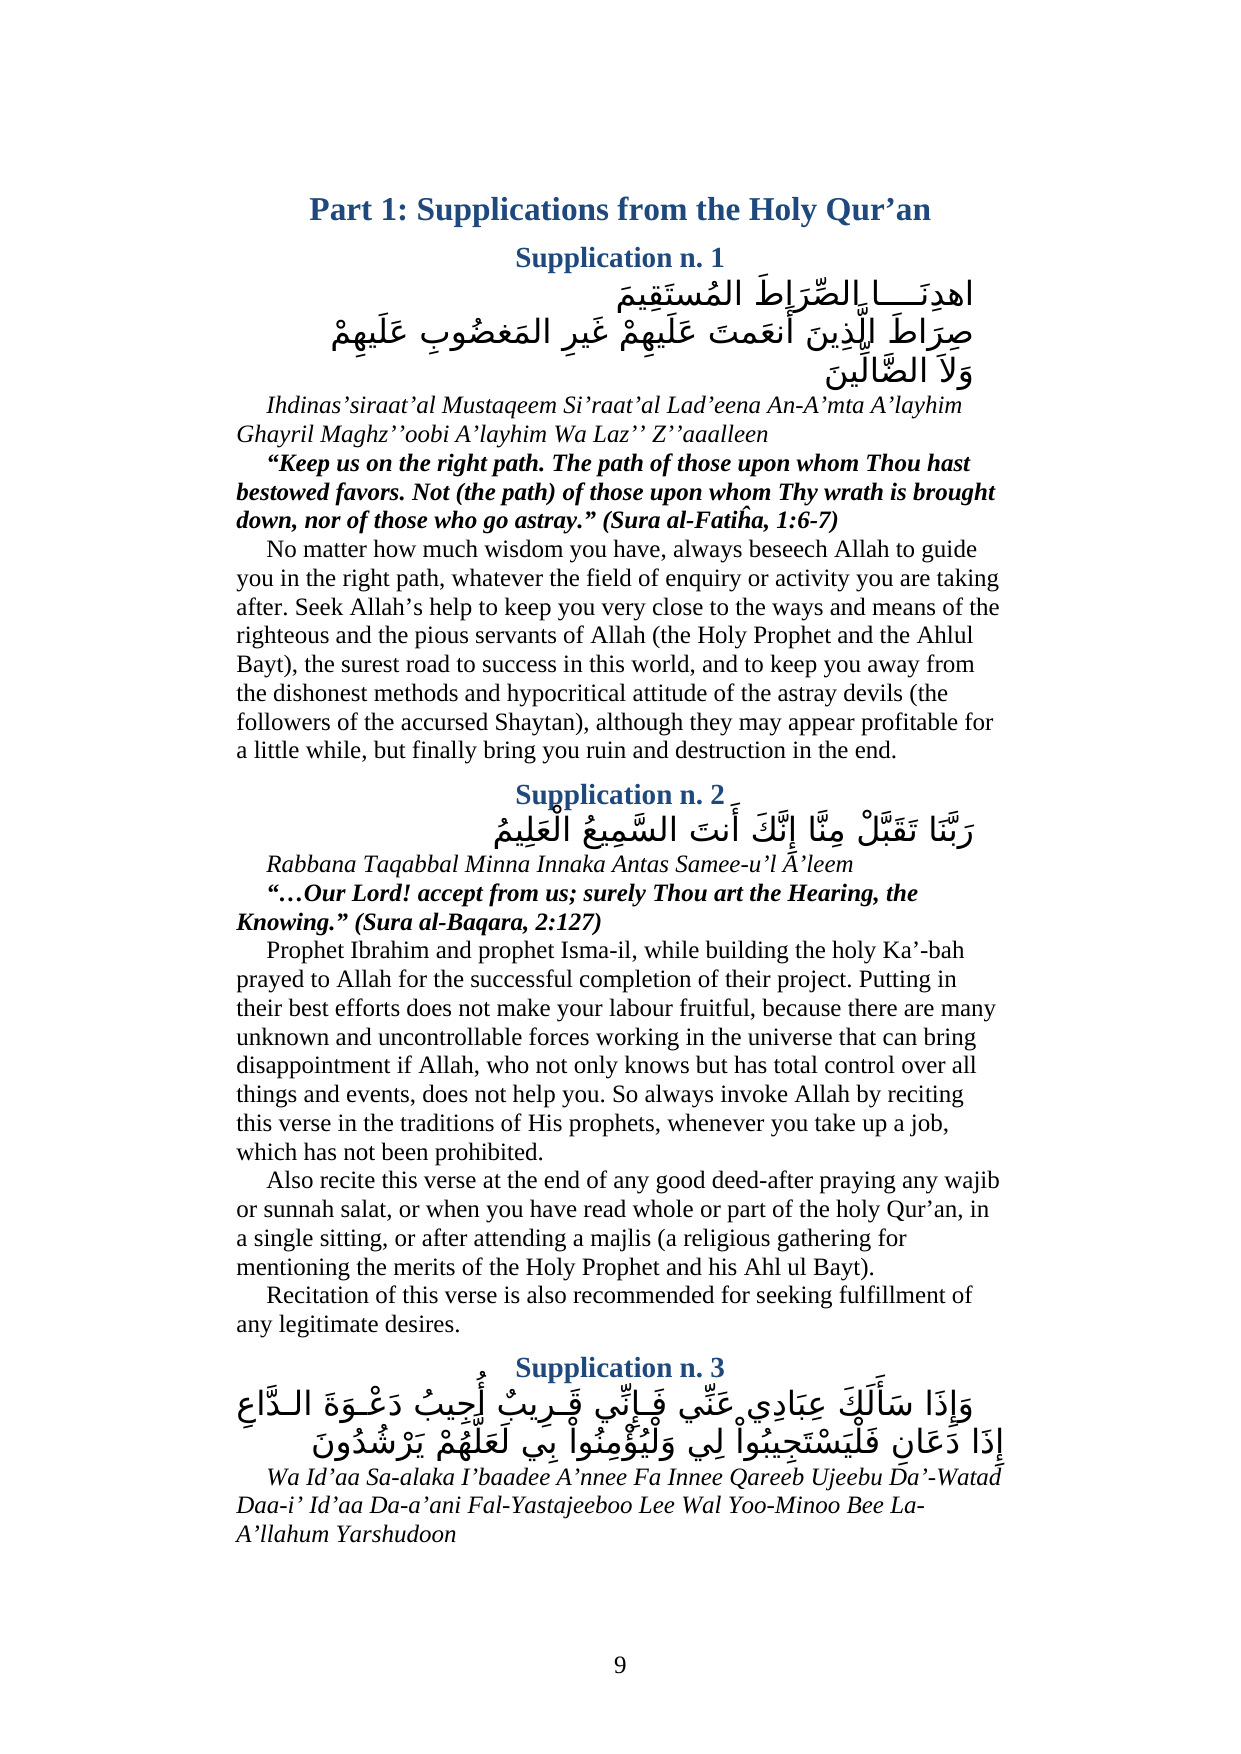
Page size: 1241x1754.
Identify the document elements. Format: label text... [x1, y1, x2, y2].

text Wa Id’aa Sa-alaka I’baadee A’nnee Fa Innee Qareeb Ujeebu Da’-Watad Daa-i’ Id’aa Da-a’ani Fal-Yastajeeboo Lee Wal Yoo-Minoo Bee La-A’llahum Yarshudoon [236, 1462, 1004, 1548]
text “…Our Lord! accept from us; surely Thou art the Hearing, the Knowing.” (Sura al-Baqara, 2:127) [236, 878, 1004, 936]
text وَإِذَا سَأَلَكَ عِبَادِي عَنِّي فَإِنِّي قَرِيبٌ أُجِيبُ دَعْوَةَ الدَّاعِ إِذَا دَعَانِ فَلْيَسْتَجِيبُواْ لِي وَلْيُؤْمِنُواْ بِي لَعَلَّهُمْ يَرْشُدُونَ [236, 1384, 1004, 1462]
text Prophet Ibrahim and prophet Isma-il, while building the holy Ka’-bah prayed to Allah for the successful completion of their project. Putting in their best efforts does not make your labour fruitful, because there are many unknown and uncontrollable forces working in the universe that can bring disappointment if Allah, who not only knows but has total control over all things and events, does not help you. So always invoke Allah by reciting this verse in the traditions of His prophets, whenever you take up a job, which has not been prohibited. [236, 936, 1004, 1166]
text وَلاَ الضَّالِّينَ [236, 352, 1004, 391]
text Also recite this verse at the end of any good deed-after praying any wajib or sunnah salat, or when you have read whole or part of the holy Qur’an, in a single sitting, or after attending a majlis (a religious gathering for mentioning the merits of the Holy Prophet and his Ahl ul Bayt). [236, 1166, 1004, 1281]
subtitle Supplication n. 3 [236, 1351, 1004, 1384]
text رَبَّنَا تَقَبَّلْ مِنَّا إِنَّكَ أَنتَ السَّمِيعُ الْعَلِيمُ [236, 810, 1004, 849]
text Rabbana Taqabbal Minna Innaka Antas Samee-u’l A’leem [236, 849, 1004, 878]
text Ihdinas’siraat’al Mustaqeem Si’raat’al Lad’eena An-A’mta A’layhim Ghayril Maghz’’oobi A’layhim Wa Laz’’ Z’’aaalleen [236, 391, 1004, 448]
text “Keep us on the right path. The path of those upon whom Thou hast bestowed favors. Not (the path) of those upon whom Thy wrath is brought down, nor of those who go astray.” (Sura al-Fatiĥa, 1:6-7) [236, 448, 1004, 534]
subtitle Part 1: Supplications from the Holy Qur’an [236, 190, 1004, 228]
text اهدِنَــــا الصِّرَاطَ المُستَقِيمَ [236, 274, 1004, 313]
text No matter how much wisdom you have, always beseech Allah to guide you in the right path, whatever the field of enquiry or activity you are taking after. Seek Allah’s help to keep you very close to the ways and means of the righteous and the pious servants of Allah (the Holy Prophet and the Ahlul Bayt), the surest road to success in this world, and to keep you away from the dishonest methods and hypocritical attitude of the astray devils (the followers of the accursed Shaytan), although they may appear profitable for a little while, but finally bring you ruin and destruction in the end. [236, 534, 1004, 764]
text صِرَاطَ الَّذِينَ أَنعَمتَ عَلَيهِمْ غَيرِ المَغضُوبِ عَلَيهِمْ [236, 313, 1004, 352]
text Recitation of this verse is also recommended for seeking fulfillment of any legitimate desires. [236, 1281, 1004, 1338]
subtitle Supplication n. 2 [236, 777, 1004, 810]
subtitle Supplication n. 1 [236, 241, 1004, 274]
